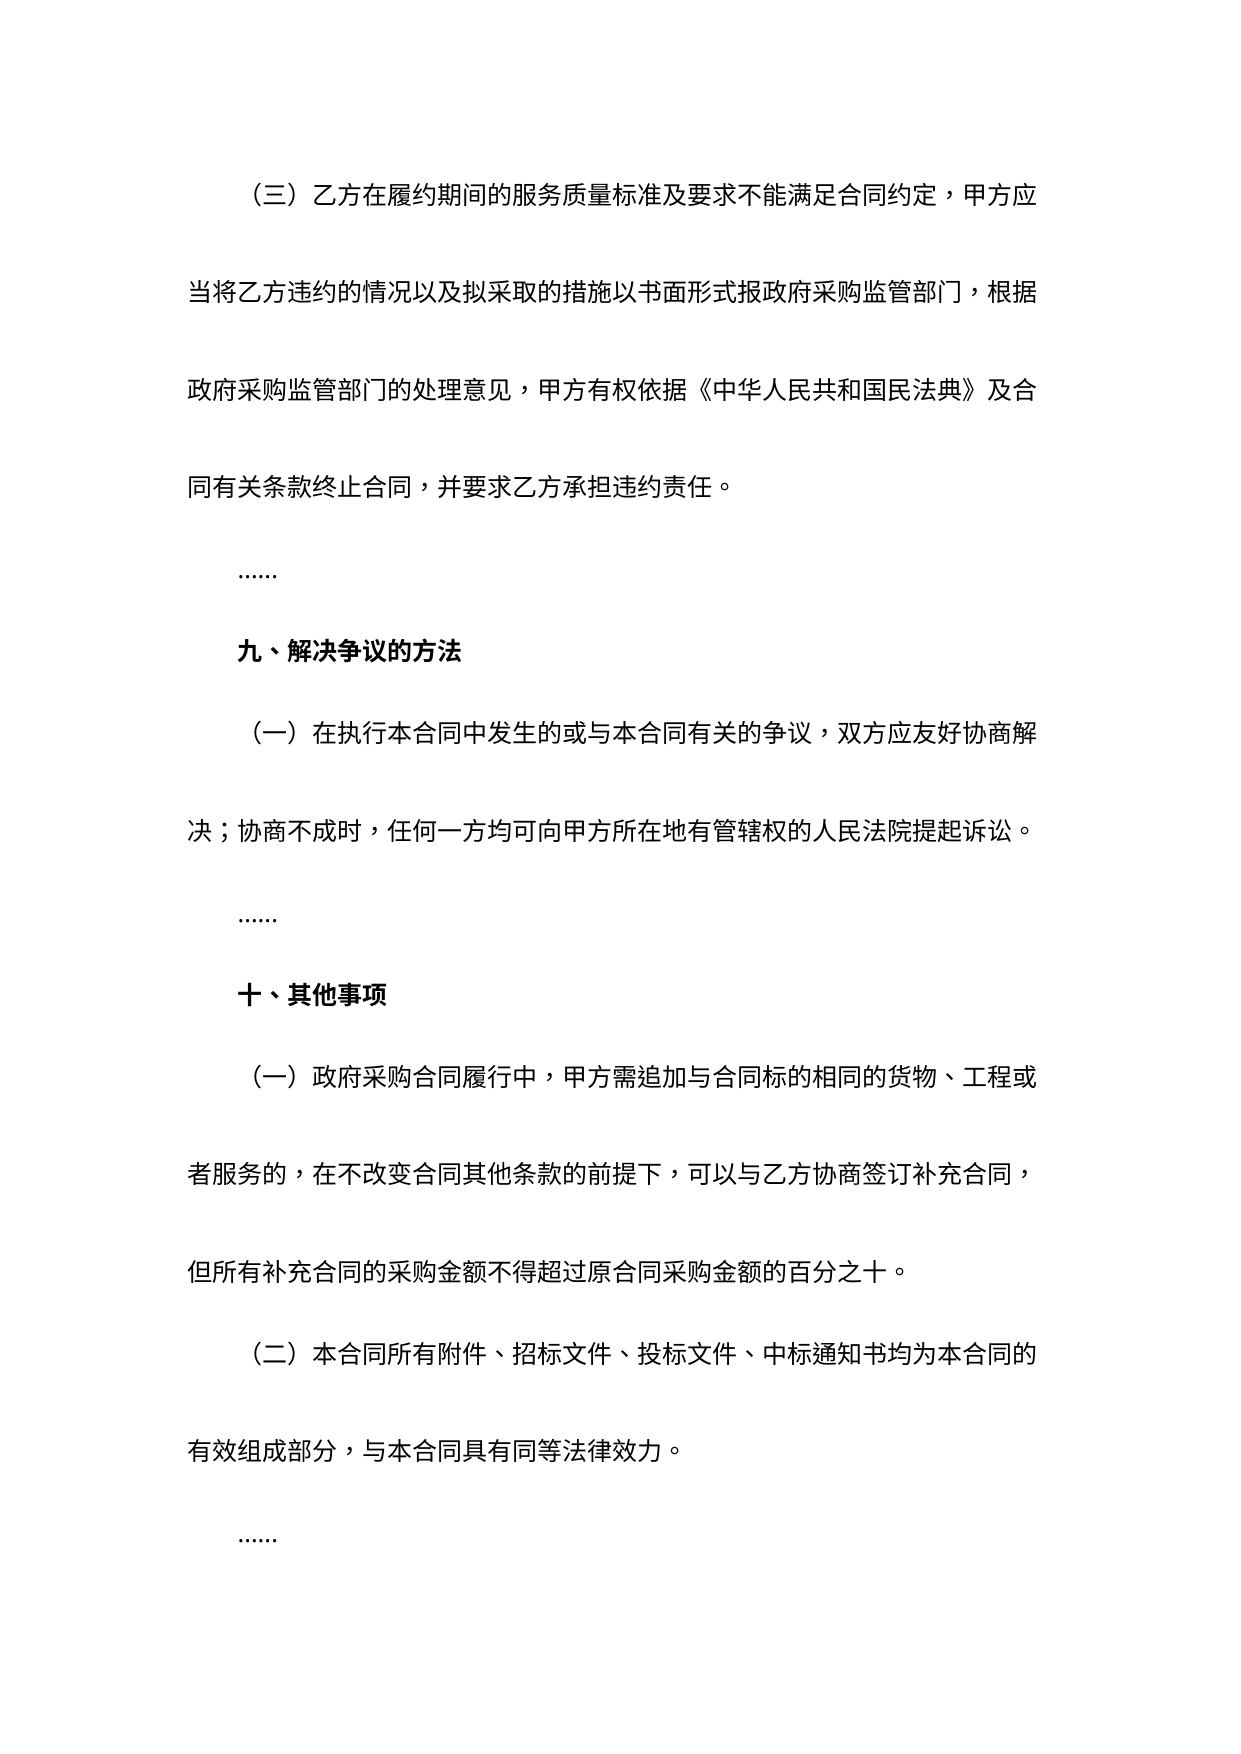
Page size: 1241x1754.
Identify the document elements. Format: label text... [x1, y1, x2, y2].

text ...... [187, 880, 1053, 945]
text 九、解决争议的方法 [187, 618, 1053, 683]
text ...... [187, 536, 1053, 601]
text （二）本合同所有附件、招标文件、投标文件、中标通知书均为本合同的有效组成部分，与本合同具有同等法律效力。 [187, 1321, 1053, 1483]
text ...... [187, 1500, 1053, 1565]
text （一）在执行本合同中发生的或与本合同有关的争议，双方应友好协商解决；协商不成时，任何一方均可向甲方所在地有管辖权的人民法院提起诉讼。 [187, 700, 1053, 863]
text （三）乙方在履约期间的服务质量标准及要求不能满足合同约定，甲方应当将乙方违约的情况以及拟采取的措施以书面形式报政府采购监管部门，根据政府采购监管部门的处理意见，甲方有权依据《中华人民共和国民法典》及合同有关条款终止合同，并要求乙方承担违约责任。 [187, 162, 1053, 519]
text 十、其他事项 [187, 962, 1053, 1027]
text （一）政府采购合同履行中，甲方需追加与合同标的相同的货物、工程或者服务的，在不改变合同其他条款的前提下，可以与乙方协商签订补充合同，但所有补充合同的采购金额不得超过原合同采购金额的百分之十。 [187, 1044, 1053, 1304]
